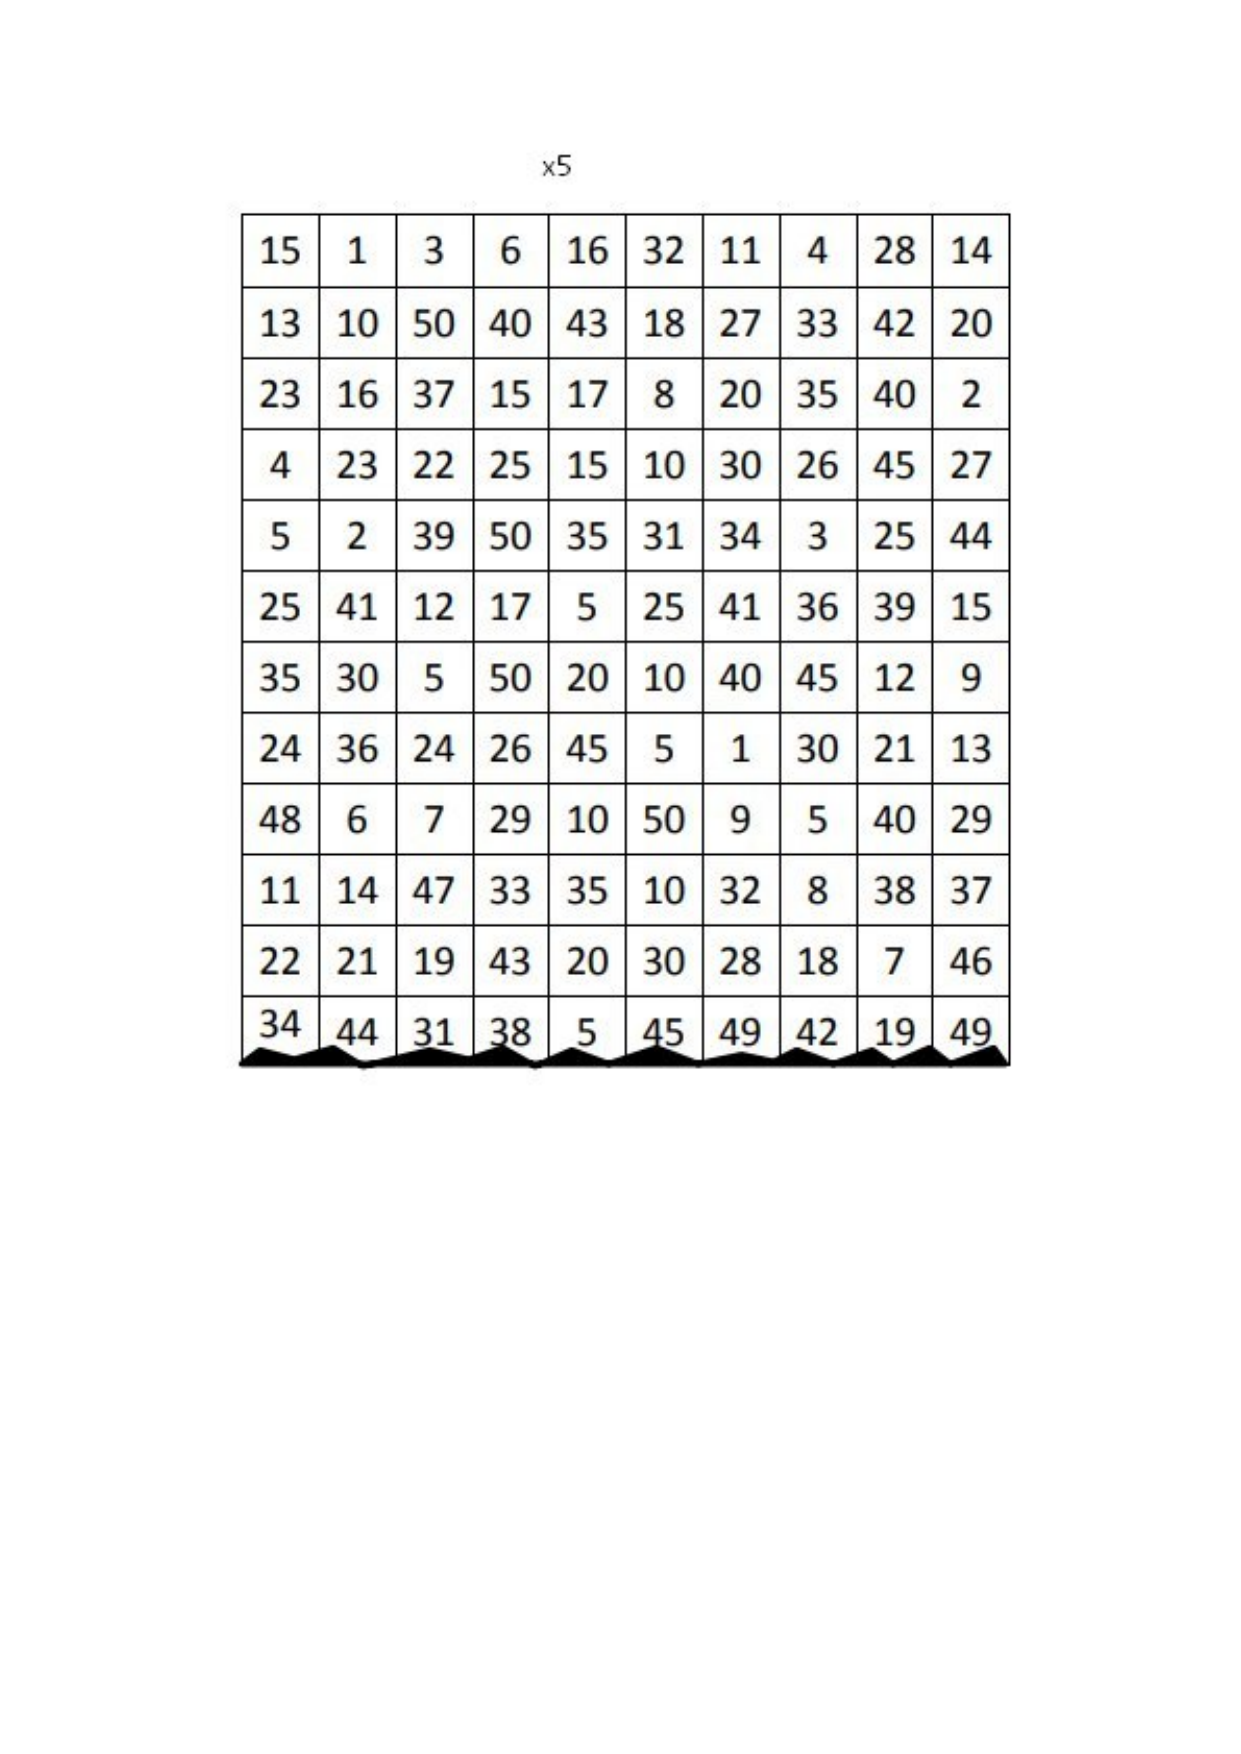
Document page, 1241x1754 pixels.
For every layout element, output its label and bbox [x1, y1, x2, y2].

picture [177, 118, 1082, 1100]
